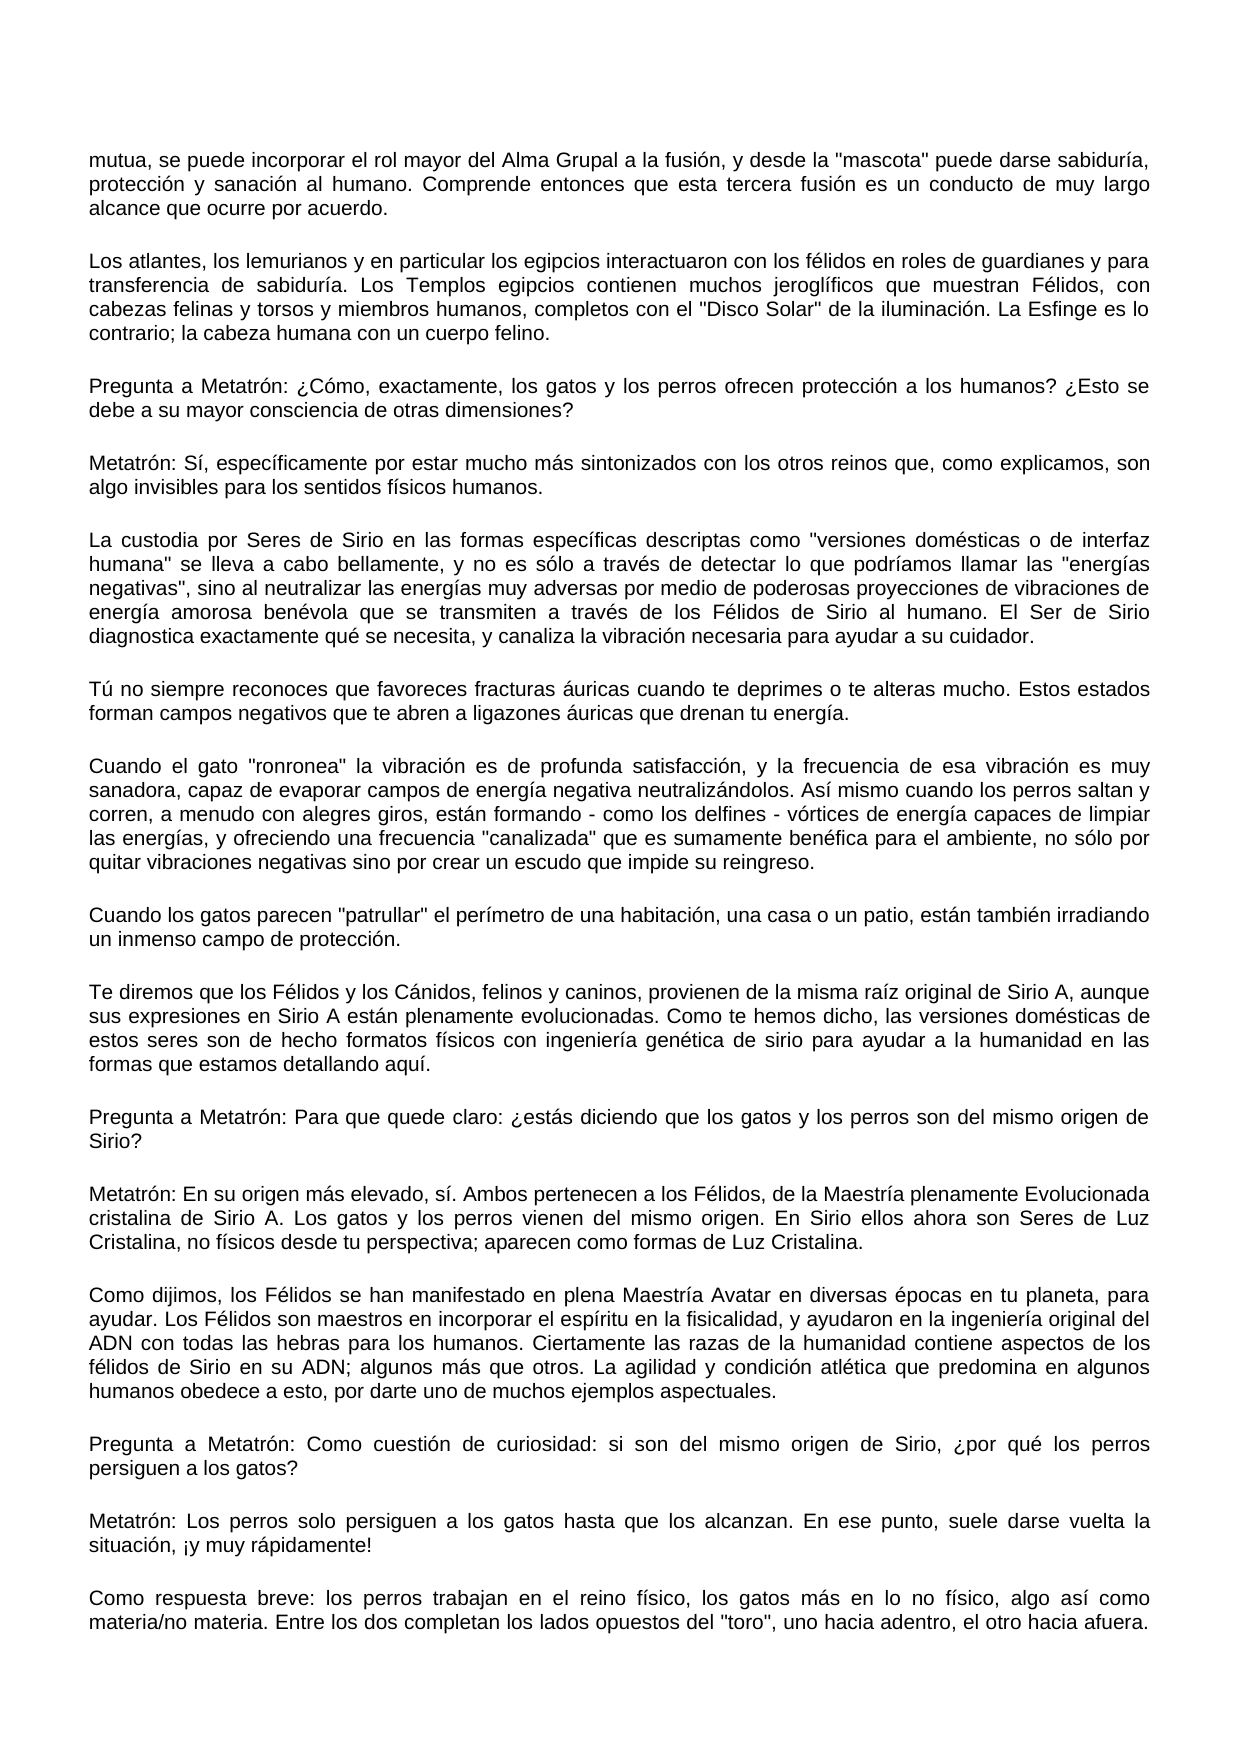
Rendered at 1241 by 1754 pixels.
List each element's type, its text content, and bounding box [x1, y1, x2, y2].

text Como dijimos, los Félidos se han manifestado en plena Maestría Avatar en diversas épocas en tu planeta, para ayudar. Los Félidos son maestros en incorporar el espíritu en la fisicalidad, y ayudaron en la ingeniería original del ADN con todas las hebras para los humanos. Ciertamente las razas de la humanidad contiene aspectos de los félidos de Sirio en su ADN; algunos más que otros. La agilidad y condición atlética que predomina en algunos humanos obedece a esto, por darte uno de muchos ejemplos aspectuales. [89, 1283, 1152, 1403]
text Metatrón: Sí, específicamente por estar mucho más sintonizados con los otros reinos que, como explicamos, son algo invisibles para los sentidos físicos humanos. [89, 451, 1152, 499]
text Metatrón: En su origen más elevado, sí. Ambos pertenecen a los Félidos, de la Maestría plenamente Evolucionada cristalina de Sirio A. Los gatos y los perros vienen del mismo origen. En Sirio ellos ahora son Seres de Luz Cristalina, no físicos desde tu perspectiva; aparecen como formas de Luz Cristalina. [89, 1182, 1152, 1254]
text Metatrón: Los perros solo persiguen a los gatos hasta que los alcanzan. En ese punto, suele darse vuelta la situación, ¡y muy rápidamente! [89, 1509, 1152, 1557]
text Los atlantes, los lemurianos y en particular los egipcios interactuaron con los félidos en roles de guardianes y para transferencia de sabiduría. Los Templos egipcios contienen muchos jeroglíficos que muestran Félidos, con cabezas felinas y torsos y miembros humanos, completos con el "Disco Solar" de la iluminación. La Esfinge es lo contrario; la cabeza humana con un cuerpo felino. [89, 249, 1152, 344]
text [89, 148, 1152, 219]
text Te diremos que los Félidos y los Cánidos, felinos y caninos, provienen de la misma raíz original de Sirio A, aunque sus expresiones en Sirio A están plenamente evolucionadas. Como te hemos dicho, las versiones domésticas de estos seres son de hecho formatos físicos con ingeniería genética de sirio para ayudar a la humanidad en las formas que estamos detallando aquí. [89, 980, 1152, 1076]
text Pregunta a Metatrón: Para que quede claro: ¿estás diciendo que los gatos y los perros son del mismo origen de Sirio? [89, 1105, 1152, 1153]
text Tú no siempre reconoces que favoreces fracturas áuricas cuando te deprimes o te alteras mucho. Estos estados forman campos negativos que te abren a ligazones áuricas que drenan tu energía. [89, 677, 1152, 725]
text Pregunta a Metatrón: ¿Cómo, exactamente, los gatos y los perros ofrecen protección a los humanos? ¿Esto se debe a su mayor consciencia de otras dimensiones? [89, 374, 1152, 422]
text Cuando los gatos parecen "patrullar" el perímetro de una habitación, una casa o un patio, están también irradiando un inmenso campo de protección. [89, 903, 1152, 951]
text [89, 1586, 1152, 1634]
text Pregunta a Metatrón: Como cuestión de curiosidad: si son del mismo origen de Sirio, ¿por qué los perros persiguen a los gatos? [89, 1432, 1152, 1480]
text Cuando el gato "ronronea" la vibración es de profunda satisfacción, y la frecuencia de esa vibración es muy sanadora, capaz de evaporar campos de energía negativa neutralizándolos. Así mismo cuando los perros saltan y corren, a menudo con alegres giros, están formando - como los delfines - vórtices de energía capaces de limpiar las energías, y ofreciendo una frecuencia "canalizada" que es sumamente benéfica para el ambiente, no sólo por quitar vibraciones negativas sino por crear un escudo que impide su reingreso. [89, 754, 1152, 874]
text La custodia por Seres de Sirio en las formas específicas descriptas como "versiones domésticas o de interfaz humana" se lleva a cabo bellamente, y no es sólo a través de detectar lo que podríamos llamar las "energías negativas", sino al neutralizar las energías muy adversas por medio de poderosas proyecciones de vibraciones de energía amorosa benévola que se transmiten a través de los Félidos de Sirio al humano. El Ser de Sirio diagnostica exactamente qué se necesita, y canaliza la vibración necesaria para ayudar a su cuidador. [89, 528, 1152, 648]
